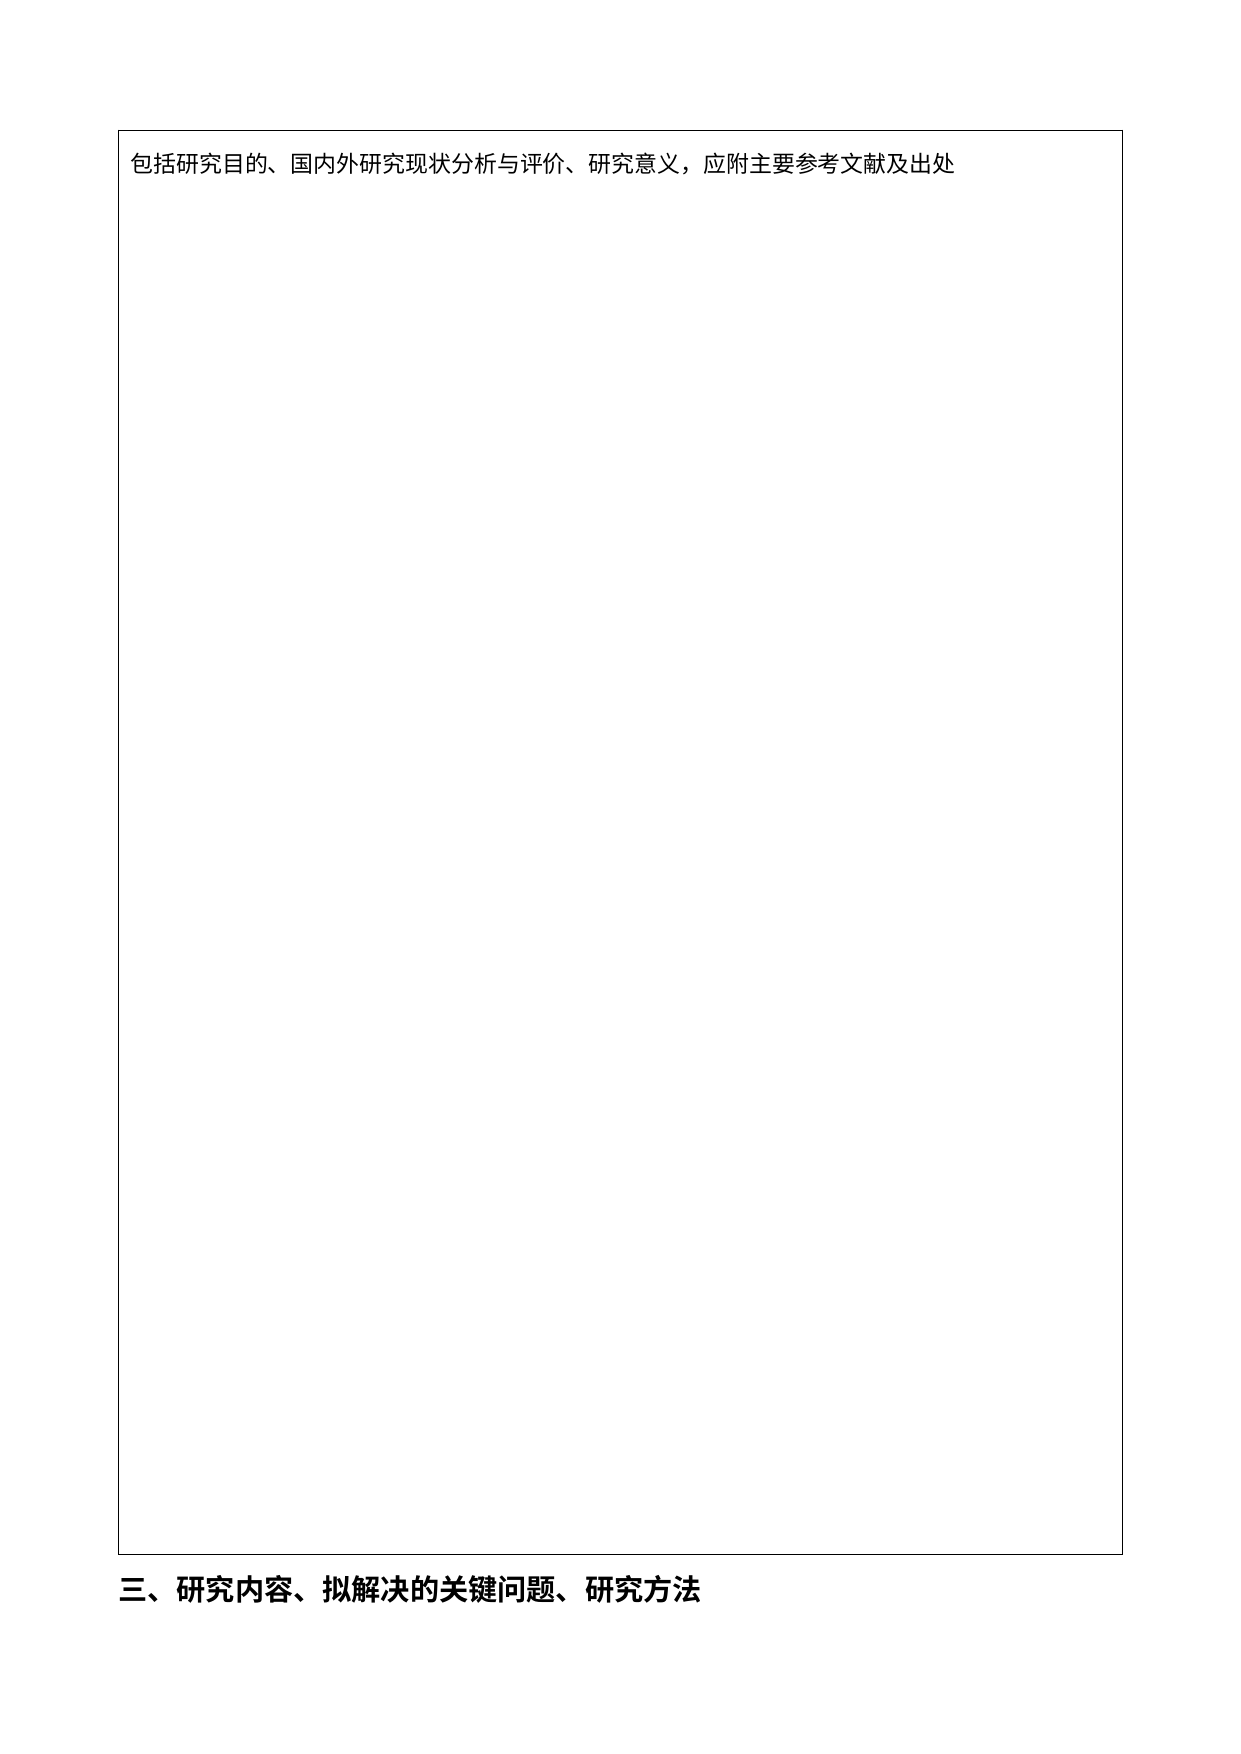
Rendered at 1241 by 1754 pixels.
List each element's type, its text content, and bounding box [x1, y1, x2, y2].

table_header 包括研究目的、国内外研究现状分析与评价、研究意义，应附主要参考文献及出处 [119, 131, 1122, 1554]
text 三、研究内容、拟解决的关键问题、研究方法 [118, 1555, 1122, 1620]
